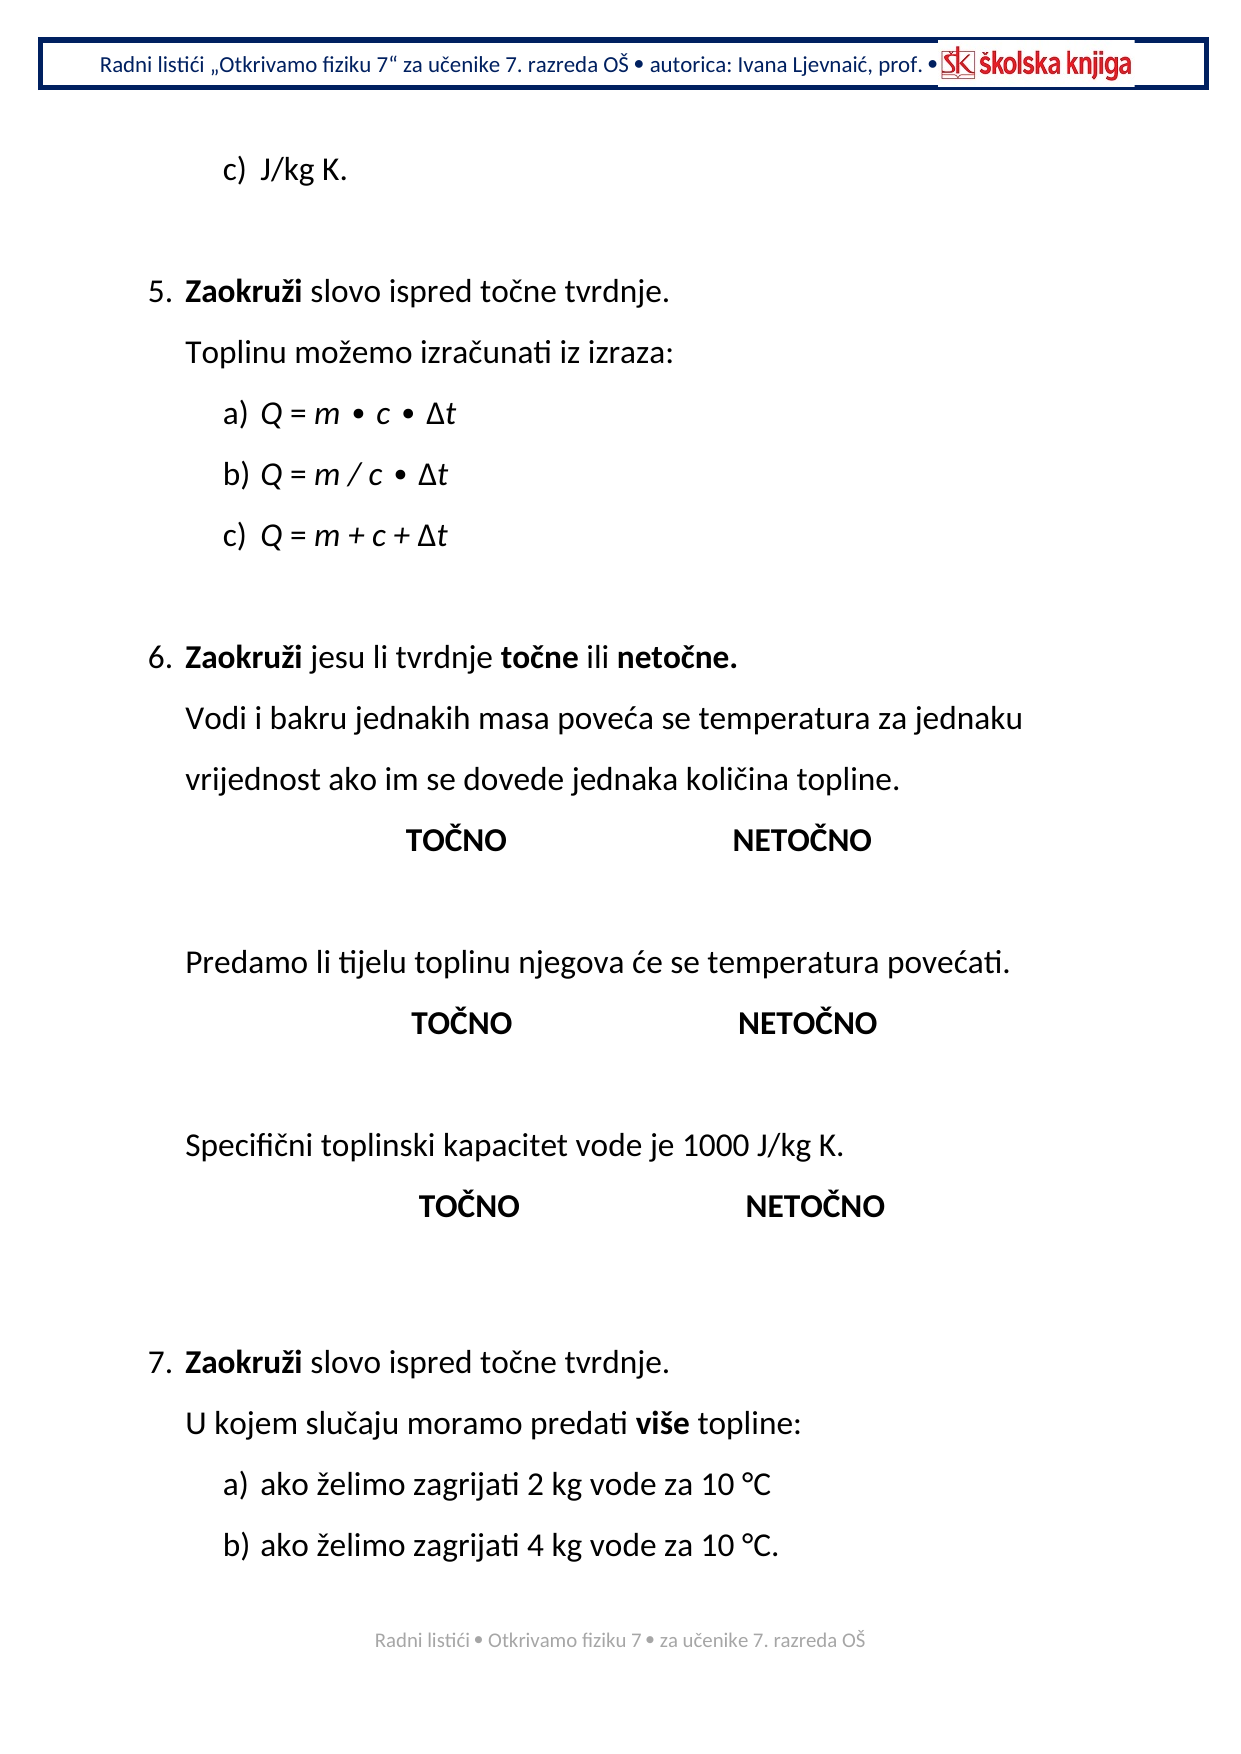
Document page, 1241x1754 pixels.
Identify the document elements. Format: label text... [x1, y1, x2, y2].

list Specifični toplinski kapacitet vode je 1000 J/kg K. [185, 1124, 1093, 1165]
list ako želimo zagrijati 2 kg vode za 10 °C [223, 1463, 1093, 1503]
list Q = m / c ∙ ∆t [223, 453, 1093, 493]
list Predamo li tijelu toplinu njegova će se temperatura povećati. [185, 941, 1093, 982]
list Vodi i bakru jednakih masa poveća se temperatura za jednaku vrijednost ako im se dovede jednaka količina topline. [185, 697, 1093, 799]
list ako želimo zagrijati 4 kg vode za 10 °C. [223, 1524, 1093, 1564]
list U kojem slučaju moramo predati više topline: [185, 1402, 1093, 1442]
list Q = m + c + ∆t [223, 514, 1093, 554]
list Zaokruži slovo ispred točne tvrdnje. [148, 270, 1093, 310]
list Zaokruži jesu li tvrdnje točne ili netočne. [148, 636, 1093, 677]
list TOČNO NETOČNO [185, 1185, 1093, 1226]
list TOČNO NETOČNO [185, 1002, 1093, 1043]
list Q = m ∙ c ∙ ∆t [223, 392, 1093, 432]
picture [938, 40, 1135, 87]
list Zaokruži slovo ispred točne tvrdnje. [148, 1341, 1093, 1381]
list TOČNO NETOČNO [185, 819, 1093, 860]
list J/kg K. [223, 148, 1093, 188]
list Toplinu možemo izračunati iz izraza: [185, 331, 1093, 371]
